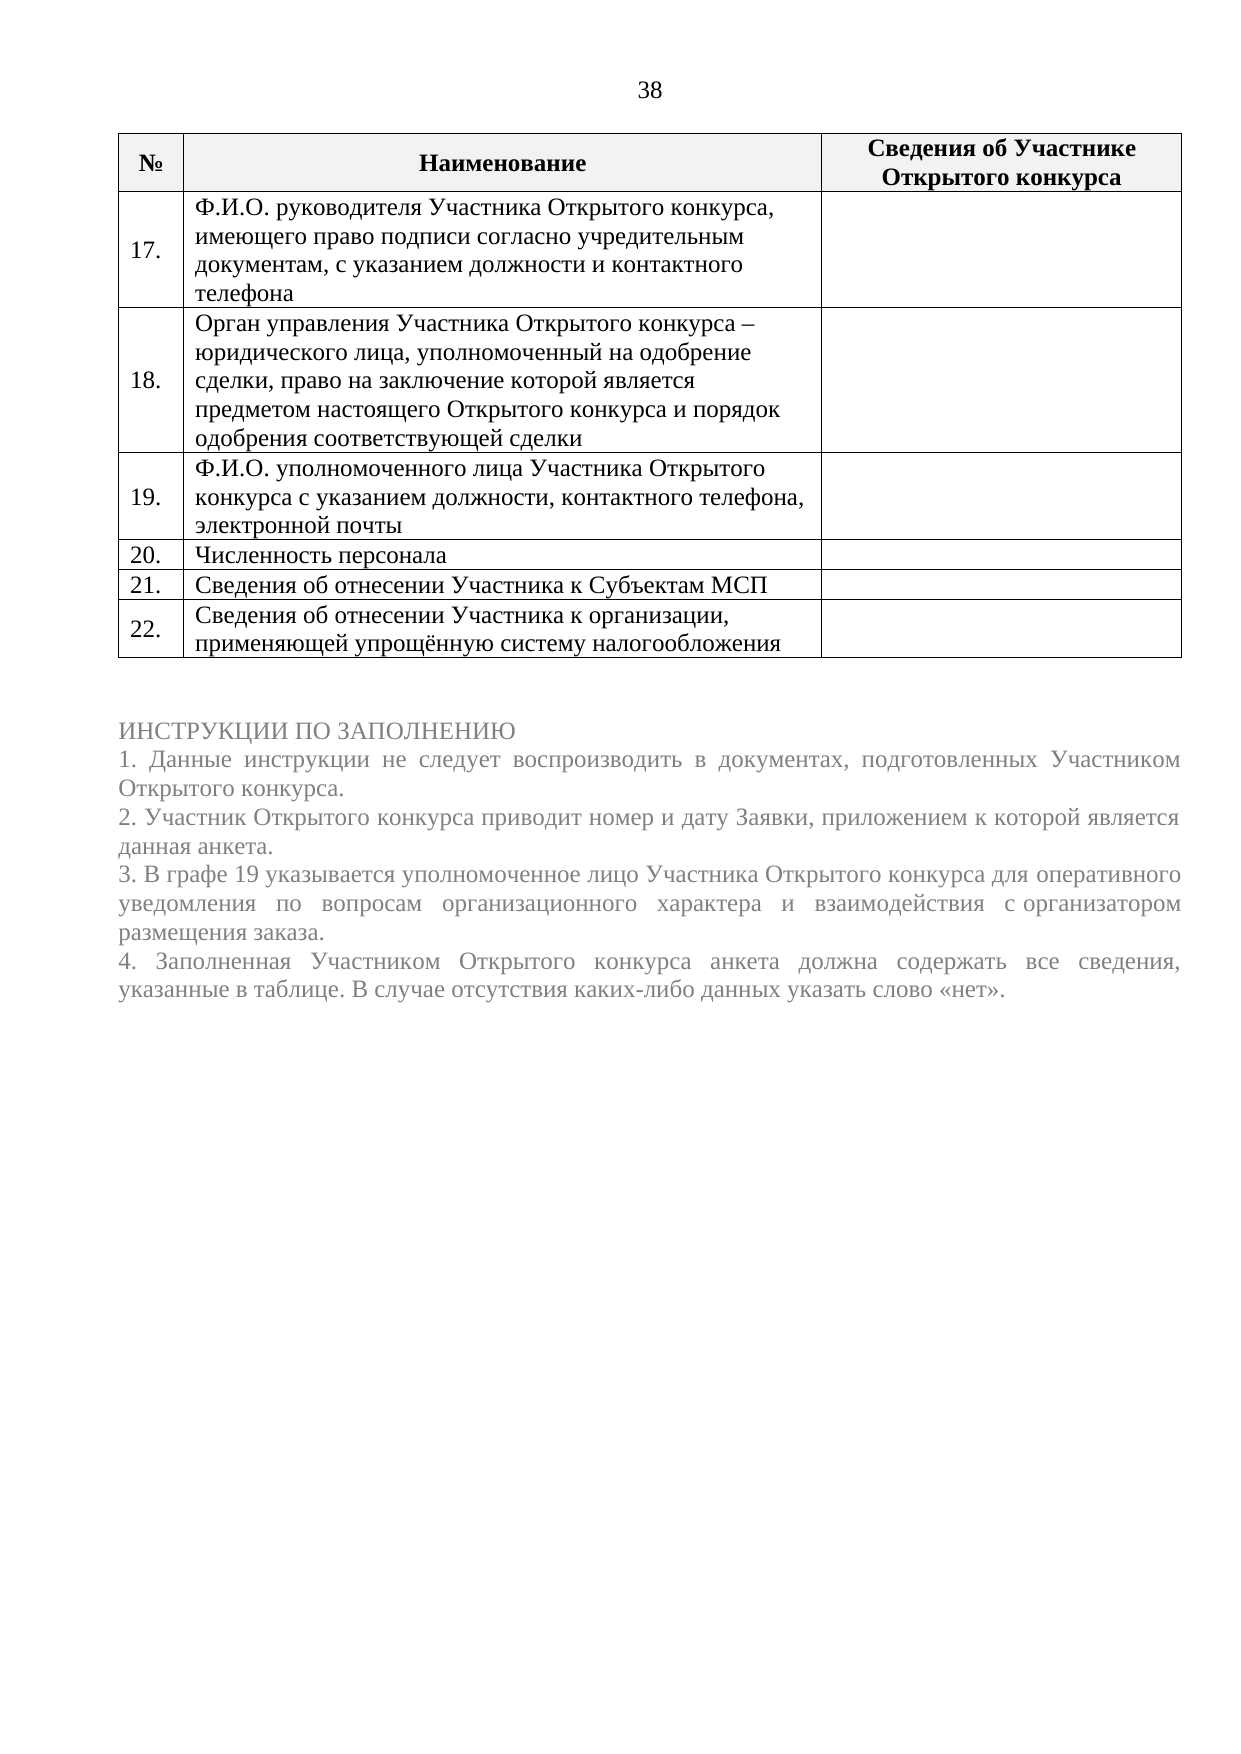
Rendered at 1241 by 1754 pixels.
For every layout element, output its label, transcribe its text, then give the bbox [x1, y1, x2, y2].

table_cell 19. [119, 453, 183, 539]
table_cell [822, 192, 1181, 307]
table_header Наименование [184, 134, 821, 191]
table_header Сведения об Участнике Открытого конкурса [822, 134, 1181, 191]
table_cell Сведения об отнесении Участника к организации, применяющей упрощённую систему налогообложения [184, 600, 821, 657]
text 4. Заполненная Участником Открытого конкурса анкета должна содержать все сведения, указанные в таблице. В случае отсутствия каких-либо данных указать слово «нет». [118, 946, 1181, 1003]
table_cell 18. [119, 308, 183, 452]
table_cell Ф.И.О. руководителя Участника Открытого конкурса, имеющего право подписи согласно учредительным документам, с указанием должности и контактного телефона [184, 192, 821, 307]
table_cell [822, 600, 1181, 657]
table_cell Численность персонала [184, 540, 821, 569]
table_cell [822, 453, 1181, 539]
table_cell Ф.И.О. уполномоченного лица Участника Открытого конкурса с указанием должности, контактного телефона, электронной почты [184, 453, 821, 539]
text 1. Данные инструкции не следует воспроизводить в документах, подготовленных Участником Открытого конкурса. [118, 744, 1181, 802]
text ИНСТРУКЦИИ ПО ЗАПОЛНЕНИЮ [118, 716, 1181, 744]
table_cell [822, 540, 1181, 569]
table_cell 21. [119, 570, 183, 599]
table_cell Сведения об отнесении Участника к Субъектам МСП [184, 570, 821, 599]
text 2. Участник Открытого конкурса приводит номер и дату Заявки, приложением к которой является данная анкета. [118, 802, 1181, 859]
table_header № [119, 134, 183, 191]
table_cell 17. [119, 192, 183, 307]
table_cell 20. [119, 540, 183, 569]
table_cell [822, 570, 1181, 599]
table_cell [822, 308, 1181, 452]
text 3. В графе 19 указывается уполномоченное лицо Участника Открытого конкурса для оперативного уведомления по вопросам организационного характера и взаимодействия с организатором размещения заказа. [118, 859, 1181, 946]
table_cell 22. [119, 600, 183, 657]
table_cell Орган управления Участника Открытого конкурса – юридического лица, уполномоченный на одобрение сделки, право на заключение которой является предметом настоящего Открытого конкурса и порядок одобрения соответствующей сделки [184, 308, 821, 452]
